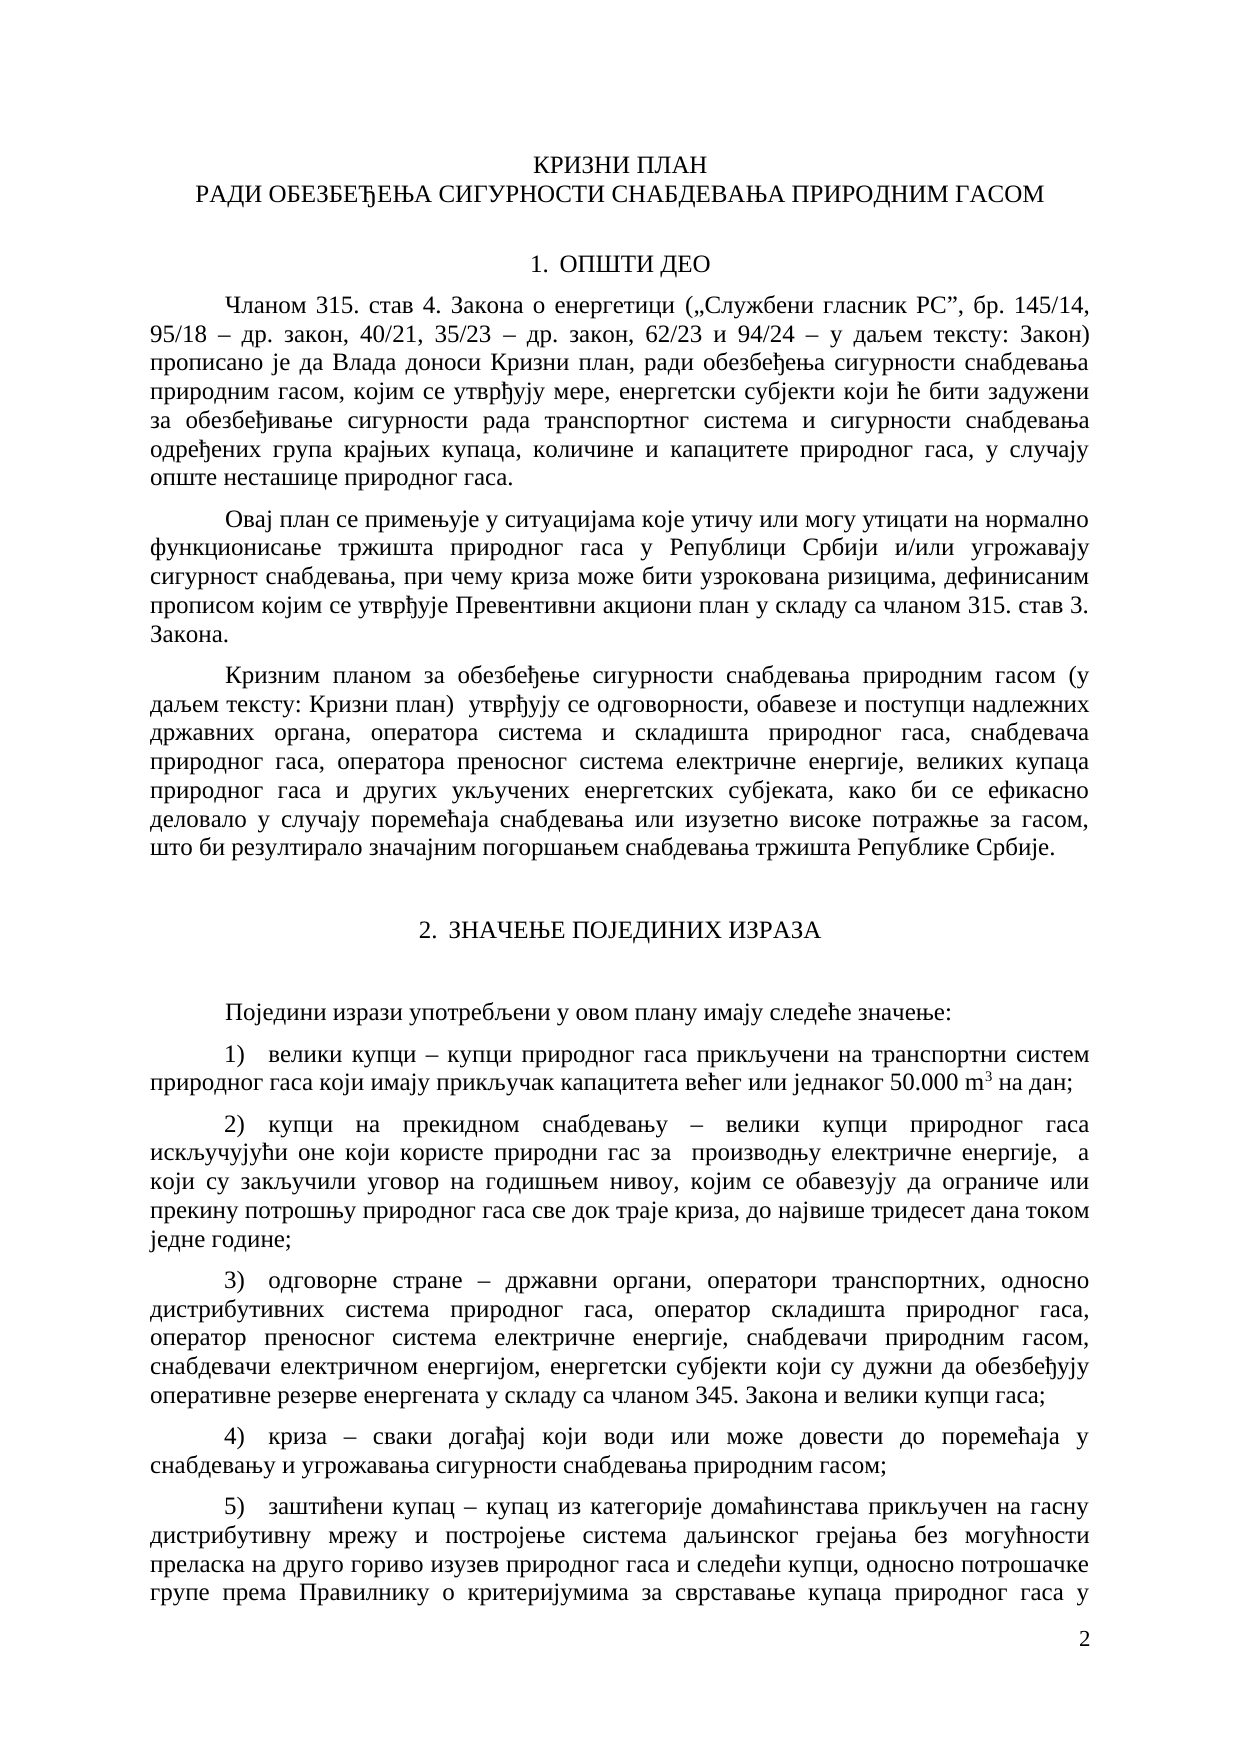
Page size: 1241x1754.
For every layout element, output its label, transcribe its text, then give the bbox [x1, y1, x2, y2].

text Овај план се примењује у ситуацијама које утичу или могу утицати на нормално функционисање тржишта природног гаса у Републици Србији и/или угрожавају сигурност снабдевања, при чему криза може бити узрокована ризицима, дефинисаним прописом којим се утврђује Превентивни акциони план у складу са чланом 315. став 3. Закона. [150, 504, 1090, 647]
text Поједини изрази употребљени у овом плану имају следеће значење: [150, 997, 1090, 1026]
subtitle ОПШТИ ДЕО [150, 249, 1090, 277]
list одговорне стране – државни органи, оператори транспортних, односно дистрибутивних система природног гаса, оператор складишта природног гаса, оператор преносног система електричне енергије, снабдевачи природним гасом, снабдевачи електричном енергијом, енергетски субјекти који су дужни да обезбеђују оперативне резерве енергената у складу са чланом 345. Закона и велики купци гаса; [150, 1265, 1090, 1409]
text РАДИ ОБЕЗБЕЂЕЊА СИГУРНОСТИ СНАБДЕВАЊА ПРИРОДНИМ ГАСОМ [150, 179, 1090, 207]
text Чланом 315. став 4. Закона о енергетици („Службени гласник РС”, бр. 145/14, 95/18 – др. закон, 40/21, 35/23 – др. закон, 62/23 и 94/24 – у даљем тексту: Закон) прописано је да Влада доноси Кризни план, ради обезбеђења сигурности снабдевања природним гасом, којим се утврђују мере, енергетски субјекти који ће бити задужени за обезбеђивање сигурности рада транспортног система и сигурности снабдевања одређених група крајњих купаца, количине и капацитете природног гаса, у случају опште несташице природног гаса. [150, 290, 1090, 491]
text КРИЗНИ ПЛАН [150, 150, 1090, 179]
subtitle ЗНАЧЕЊЕ ПОЈЕДИНИХ ИЗРАЗА [150, 915, 1090, 944]
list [150, 1491, 1090, 1606]
text Кризним планом за обезбеђење сигурности снабдевања природним гасом (у даљем тексту: Кризни план) утврђују се одговорности, обавезе и поступци надлежних државних органа, оператора система и складишта природног гаса, снабдевача природног гаса, оператора преносног система електричне енергије, великих купаца природног гаса и других укључених енергетских субјеката, како би се ефикасно деловало у случају поремећаја снабдевања или изузетно високе потражње за гасом, што би резултирало значајним погоршањем снабдевања тржишта Републике Србије. [150, 660, 1090, 861]
list криза – сваки догађај који води или може довести до поремећаја у снабдевању и угрожавања сигурности снабдевања природним гасом; [150, 1421, 1090, 1479]
list велики купци – купци природног гаса прикључени на транспортни систем природног гаса који имају прикључак капацитета већег или једнаког 50.000 m3 на дан; [150, 1039, 1090, 1096]
list купци на прекидном снабдевању – велики купци природног гаса искључујући оне који користе природни гас за производњу електричне енергије, а који су закључили уговор на годишњем нивоу, којим се обавезују да ограниче или прекину потрошњу природног гаса све док траје криза, до највише тридесет дана током једне године; [150, 1109, 1090, 1252]
